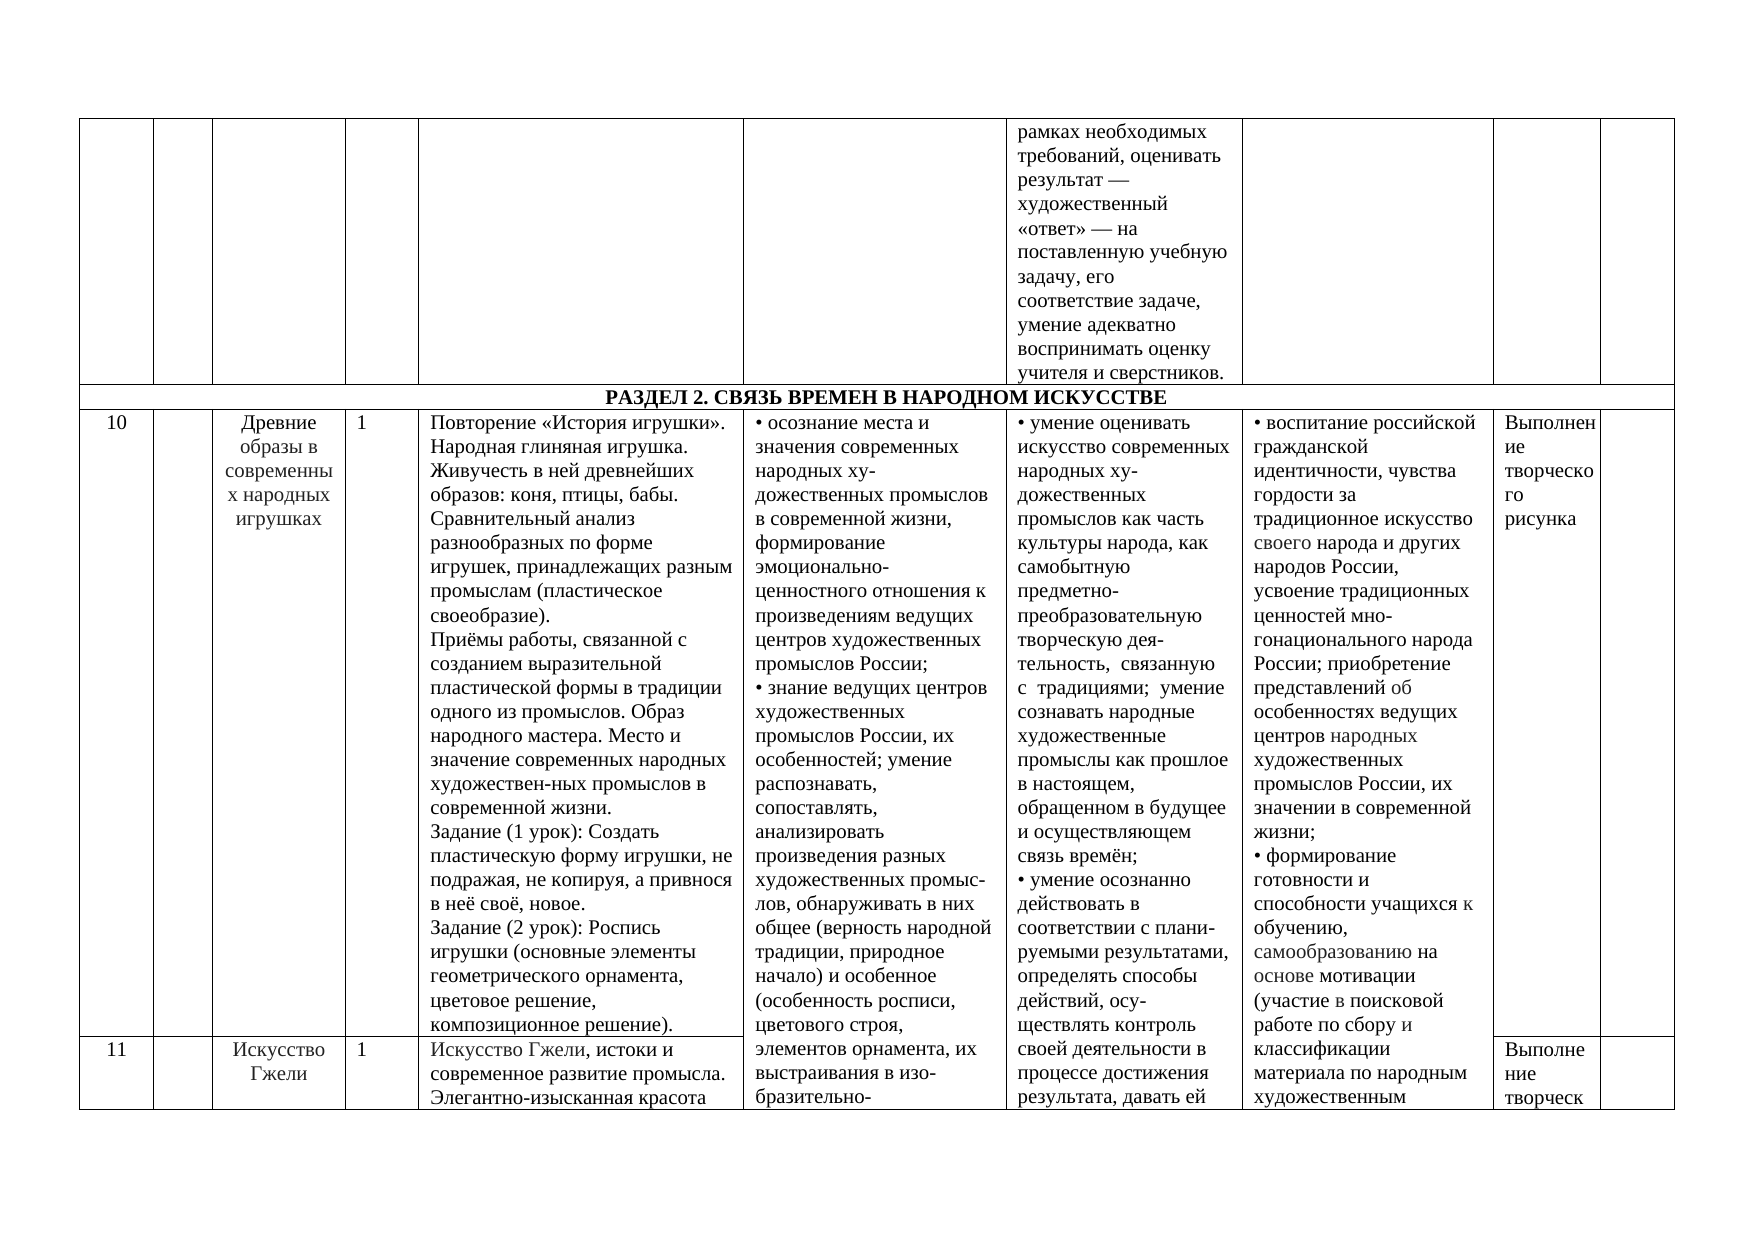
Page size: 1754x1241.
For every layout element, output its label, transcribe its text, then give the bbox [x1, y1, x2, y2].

table_cell 10 [80, 410, 153, 1036]
table_cell Повторение «История игрушки». Народная глиняная игрушка. Живучесть в ней древнейших образов: коня, птицы, бабы. Сравнительный анализ разнообразных по форме игрушек, принадлежащих разным промыслам (пластическое своеобразие). Приёмы работы, связанной с созданием выразительной пластической формы в традиции одного из промыслов. Образ народного мастера. Место и значение современных народных художествен-ных промыслов в современной жизни. Задание (1 урок): Создать пластическую форму игрушки, не подражая, не копируя, а привнося в неё своё, новое. Задание (2 урок): Роспись игрушки (основные элементы геометрического орнамента, цветовое решение, композиционное решение). [419, 410, 743, 1036]
table_cell [1601, 410, 1674, 1036]
table_cell [1601, 1037, 1674, 1109]
table_cell • воспитание российской гражданской идентичности, чувства гордости за традиционное искусство своего народа и других народов России, усвоение традиционных ценностей многонационального народа России; приобретение представлений об особенностях ведущих центров народных художественных промыслов России, их значении в современной жизни; • формирование готовности и способности учащихся к обучению, самообразованию на основе мотивации (участие в поисковой работе по сбору и классификации материала по народным художественным промыслам, не включённого для изучения на уроке); • формирование целостного взгляда на мир народного искусства: крестьянское бытовое искусство и современные народные промыслы, которые объединяет верность традиции как незыблемому закону народного творчества; • формирование умения вести диалог, обсуждать вопросы, связанные с современными народными промыслами разных регионов России и ближайшего зарубежья, достигая взаимопонимания со сверстниками — представителями других национальностей, сохраняя уважительное отношение друг к другу; • формирование эстетического сознания (эстетические потребности, эстетический вкус, эстетические чувства, эстетический идеал) через освоение особенностей современных художественных промыслов как формы народного творчества, воспроизводящего единство человека с природой, необходимые человечеству ценности. [1243, 410, 1493, 1109]
table_cell 11 [80, 1037, 153, 1109]
table_cell [1601, 119, 1674, 384]
table_cell [1494, 119, 1600, 384]
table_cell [419, 1037, 743, 1109]
table_cell РАЗДЕЛ 2. СВЯЗЬ ВРЕМЕН В НАРОДНОМ ИСКУССТВЕ [80, 385, 1674, 409]
table_cell Выполнение творческого рисунка [1494, 410, 1600, 1036]
table_cell 9 [80, 119, 153, 384]
table_cell [154, 1037, 212, 1109]
table_cell • умение оценивать искусство современных народных художественных промыслов как часть культуры народа, как самобытную предметно-преобразовательную творческую деятельность, связанную с традициями; умение сознавать народные художественные промыслы как прошлое в настоящем, обращенном в будущее и осуществляющем связь времён; • умение осознанно действовать в соответствии с планируемыми результатами, определять способы действий, осуществлять контроль своей деятельности в процессе достижения результата, давать ей оценку; • умение на основе сравнительного анализа произведений делать обобщения, классифицировать их по принадлежности к тому или иному современному традиционному промыслу; • умение творчески сотрудничать со сверстниками в процессе выполнения коллективных творческих работ и исследовательских проектов, строить продуктивное общение, межличностные отношения, распределять роли в соответствии с индивидуальными особенностями учеников, разрешать конфликты и т. д.; • умение ориентироваться в современных художественных промыслах России, не включённых в программное содержание, отмечать в них характерные особенности, черты национального своеобразия, единство с природой, связь элементов орнамента с местными народными традициями; • умение реализовать себя в разных направлениях внеурочной деятельности (экскурсии, школьные олимпиады по декоративно-прикладному искусству, диспуты, беседы и т. д.), применять полученные на уроках навыки декоративного творчества в жизни школы. [1007, 410, 1242, 1109]
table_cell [1494, 1037, 1600, 1109]
table_cell [154, 410, 212, 1036]
table_cell [154, 119, 212, 384]
table_cell 1 [346, 410, 418, 1036]
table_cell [213, 119, 345, 384]
table_cell 1 [346, 1037, 418, 1109]
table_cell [419, 119, 743, 384]
table_cell • осознание места и значения современных народных художественных промыслов в современной жизни, формирование эмоционально-ценностного отношения к произведениям ведущих центров художественных промыслов России; • знание ведущих центров художественных промыслов России, их особенностей; умение распознавать, сопоставлять, анализировать произведения разных художественных промыслов, обнаруживать в них общее (верность народной традиции, природное начало) и особенное (особенность росписи, цветового строя, элементов орнамента, их выстраивания в изобразительно-декоративную композицию), умение выявлять в произведениях традиционных промыслов единство материала, формы и декора, элементов декоративности, конструктивности и орнаментальное как принципа изобразительной композиции; • приобретение опыта выполнения эскизов или моделей игрушки в соответствии с традициями различных народных промыслов глиняной игрушки, передача особенностей формы, традиционной орнаментики и колористики; • приобретение элементарных навыков декоративной росписи в опоре на существующие традиции в процессе восприятия и практического освоения отдельных элементов, их неповторимого своеобразия, последовательности выполнения росписи, её цветового строя; • приобретение опыта проектной деятельности по углублённому изучению современных народных художественных промыслов, не входящих в содержание уроков. [744, 410, 1006, 1109]
table_cell 1 [346, 119, 418, 384]
table_cell Древние образы в современных народных игрушках [213, 410, 345, 1036]
table_cell Искусство Гжели [213, 1037, 345, 1109]
